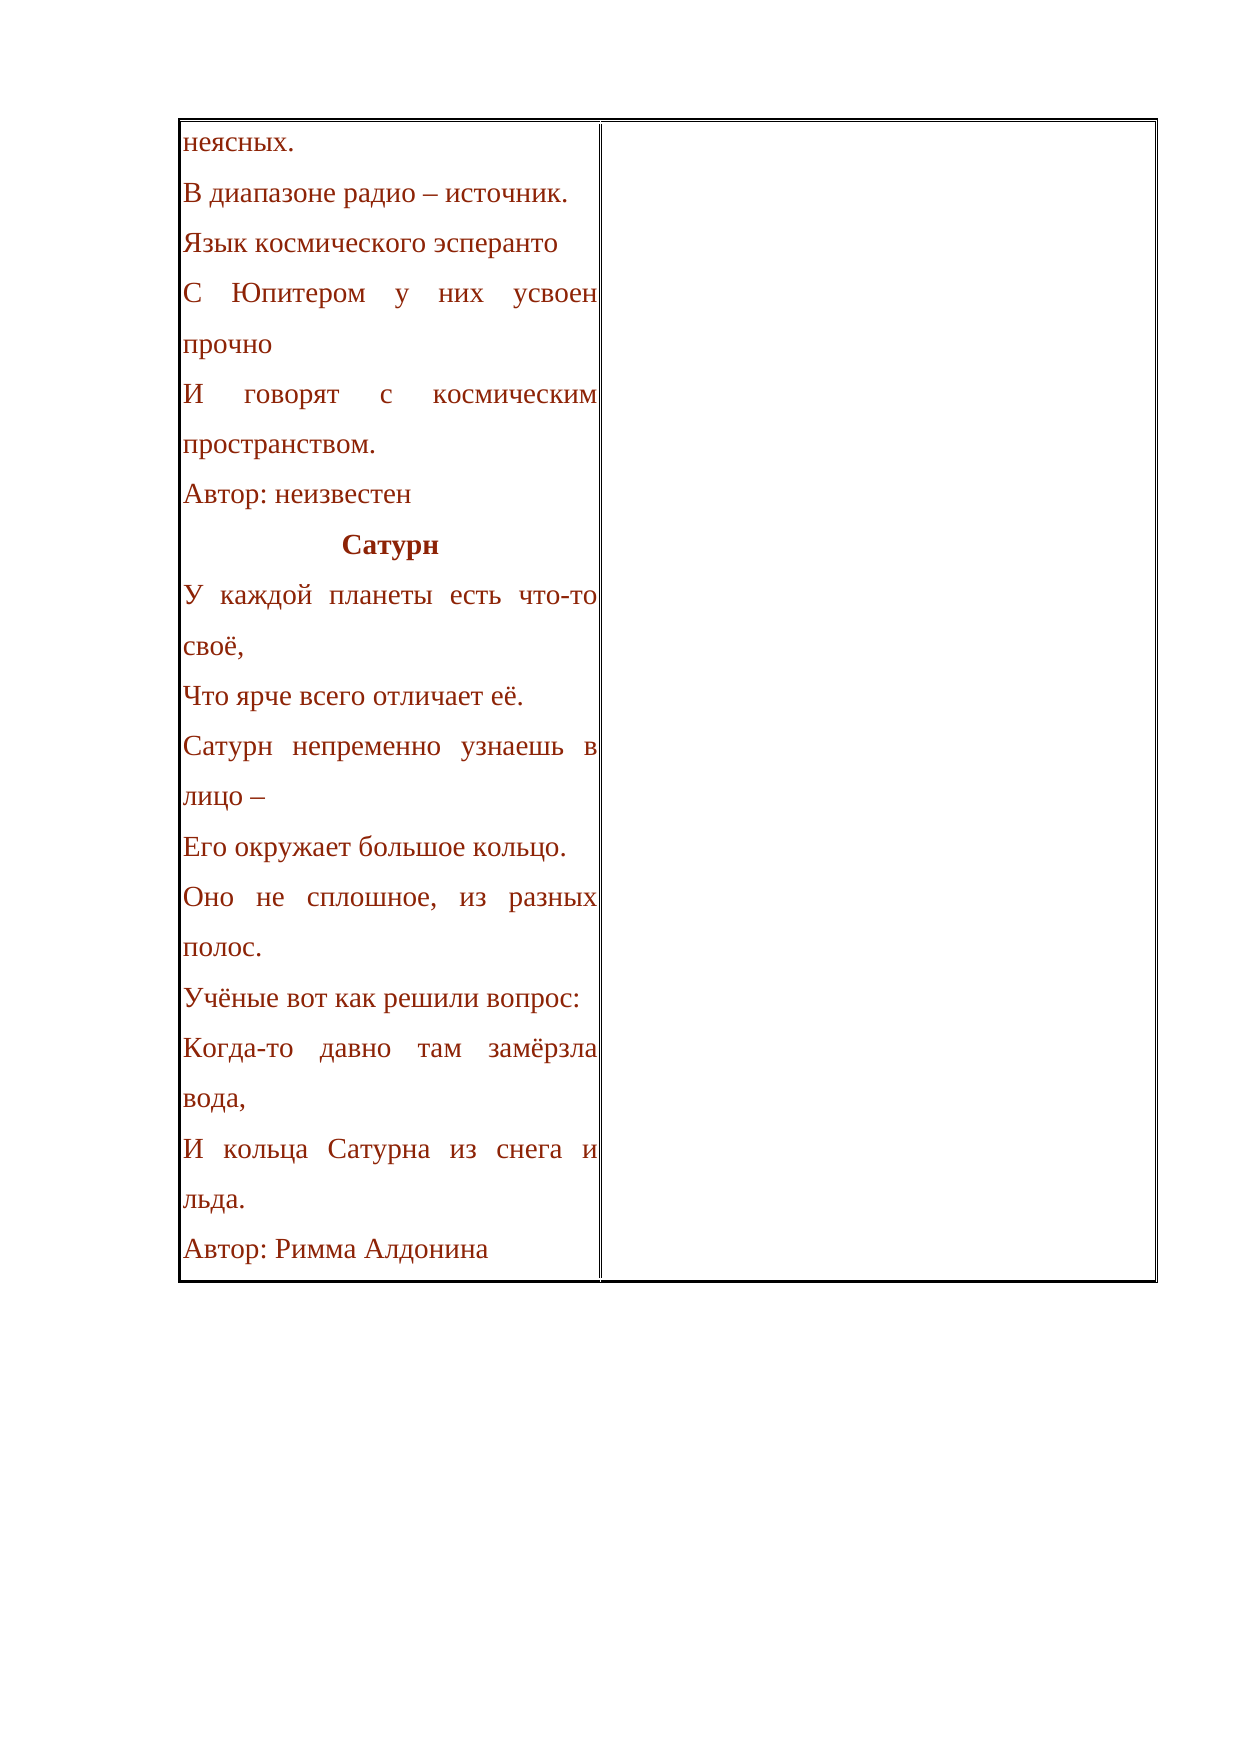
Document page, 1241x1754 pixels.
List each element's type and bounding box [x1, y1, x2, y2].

table_cell [181, 122, 601, 1280]
table_cell [601, 122, 1155, 1280]
